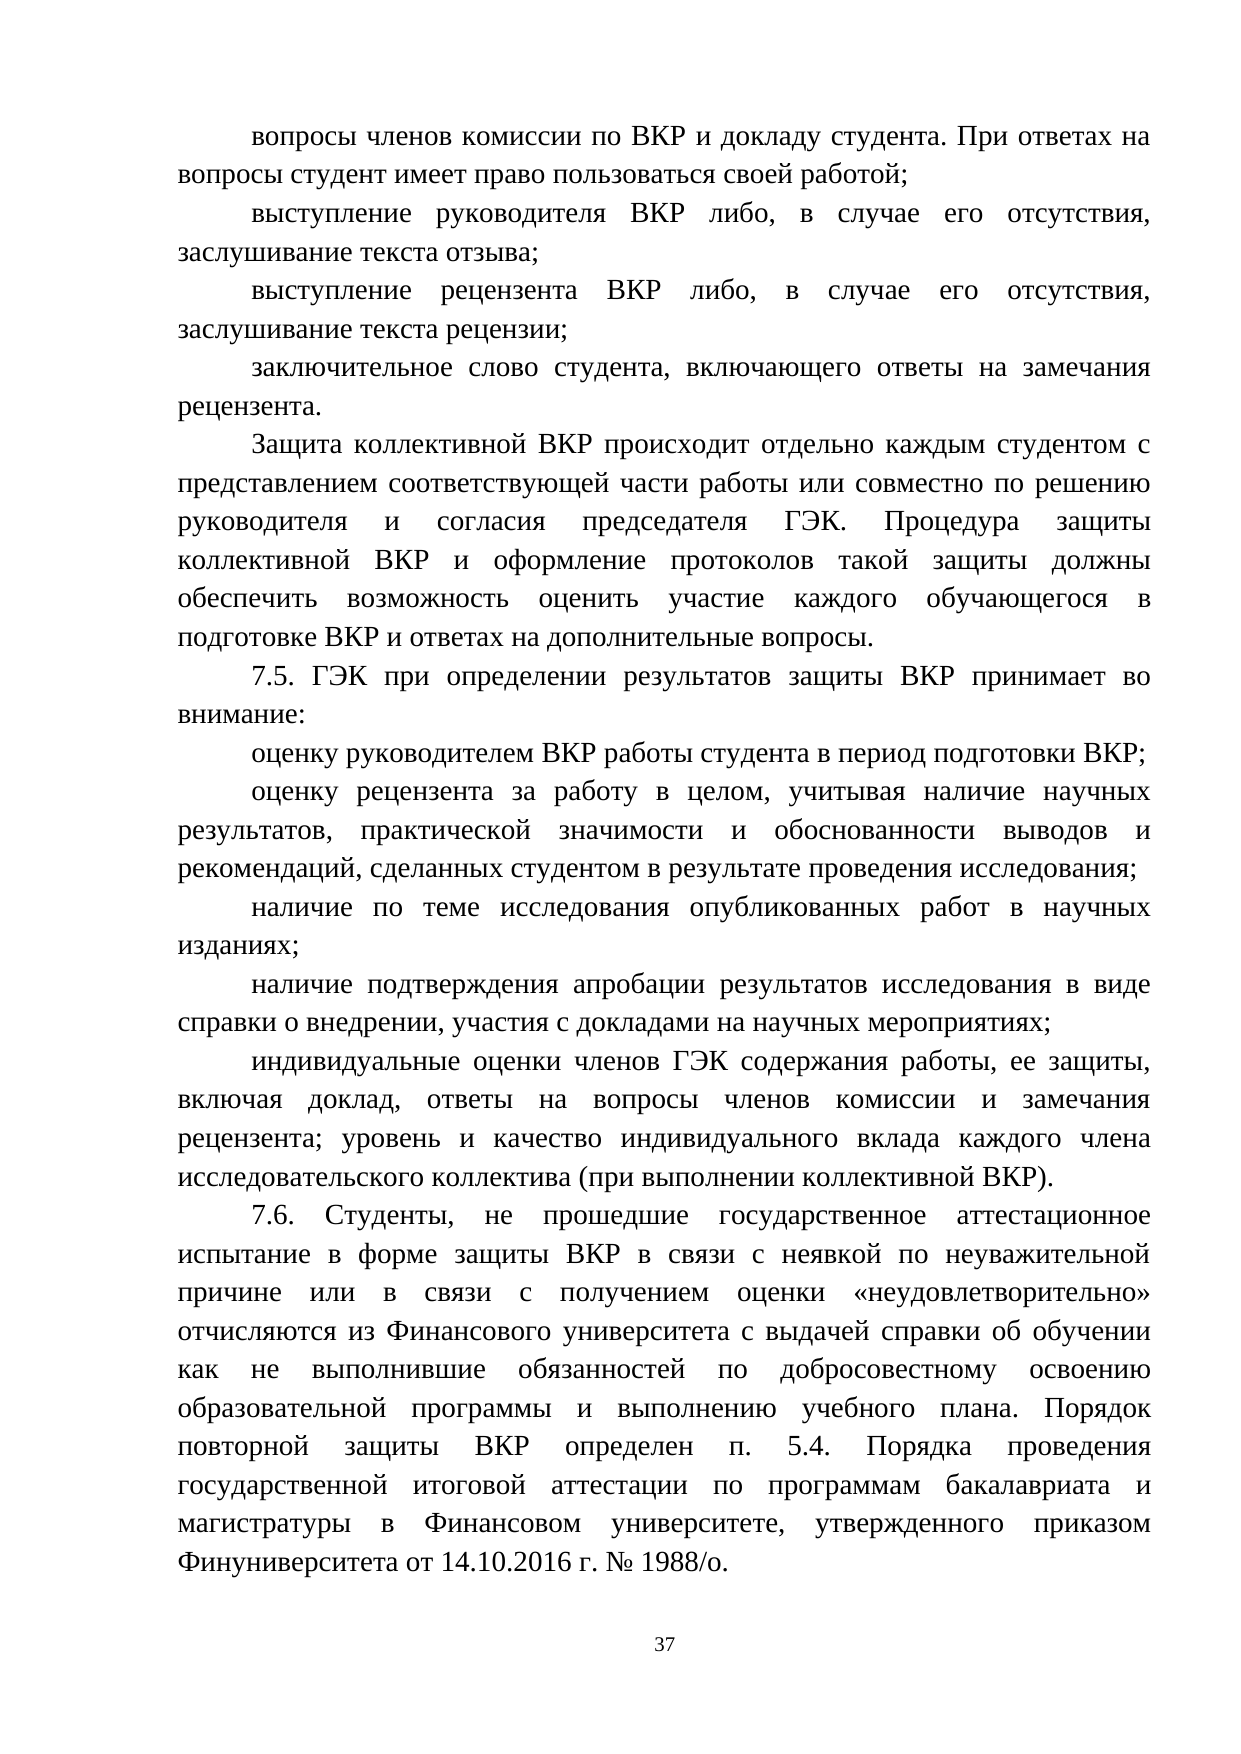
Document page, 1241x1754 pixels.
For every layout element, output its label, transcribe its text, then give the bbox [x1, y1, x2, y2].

text оценку руководителем ВКР работы студента в период подготовки ВКР; [177, 735, 1152, 768]
text вопросы членов комиссии по ВКР и докладу студента. При ответах на вопросы студент имеет право пользоваться своей работой; [177, 118, 1152, 190]
text выступление рецензента ВКР либо, в случае его отсутствия, заслушивание текста рецензии; [177, 272, 1152, 344]
text индивидуальные оценки членов ГЭК содержания работы, ее защиты, включая доклад, ответы на вопросы членов комиссии и замечания рецензента; уровень и качество индивидуального вклада каждого члена исследовательского коллектива (при выполнении коллективной ВКР). [177, 1043, 1152, 1192]
text наличие подтверждения апробации результатов исследования в виде справки о внедрении, участия с докладами на научных мероприятиях; [177, 966, 1152, 1038]
text оценку рецензента за работу в целом, учитывая наличие научных результатов, практической значимости и обоснованности выводов и рекомендаций, сделанных студентом в результате проведения исследования; [177, 773, 1152, 884]
text 7.6. Студенты, не прошедшие государственное аттестационное испытание в форме защиты ВКР в связи с неявкой по неуважительной причине или в связи с получением оценки «неудовлетворительно» отчисляются из Финансового университета с выдачей справки об обучении как не выполнившие обязанностей по добросовестному освоению образовательной программы и выполнению учебного плана. Порядок повторной защиты ВКР определен п. 5.4. Порядка проведения государственной итоговой аттестации по программам бакалавриата и магистратуры в Финансовом университете, утвержденного приказом Финуниверситета от 14.10.2016 г. № 1988/о. [177, 1197, 1152, 1578]
text 7.5. ГЭК при определении результатов защиты ВКР принимает во внимание: [177, 658, 1152, 730]
text выступление руководителя ВКР либо, в случае его отсутствия, заслушивание текста отзыва; [177, 195, 1152, 267]
text наличие по теме исследования опубликованных работ в научных изданиях; [177, 889, 1152, 961]
text заключительное слово студента, включающего ответы на замечания рецензента. [177, 349, 1152, 421]
text Защита коллективной ВКР происходит отдельно каждым студентом с представлением соответствующей части работы или совместно по решению руководителя и согласия председателя ГЭК. Процедура защиты коллективной ВКР и оформление протоколов такой защиты должны обеспечить возможность оценить участие каждого обучающегося в подготовке ВКР и ответах на дополнительные вопросы. [177, 426, 1152, 653]
